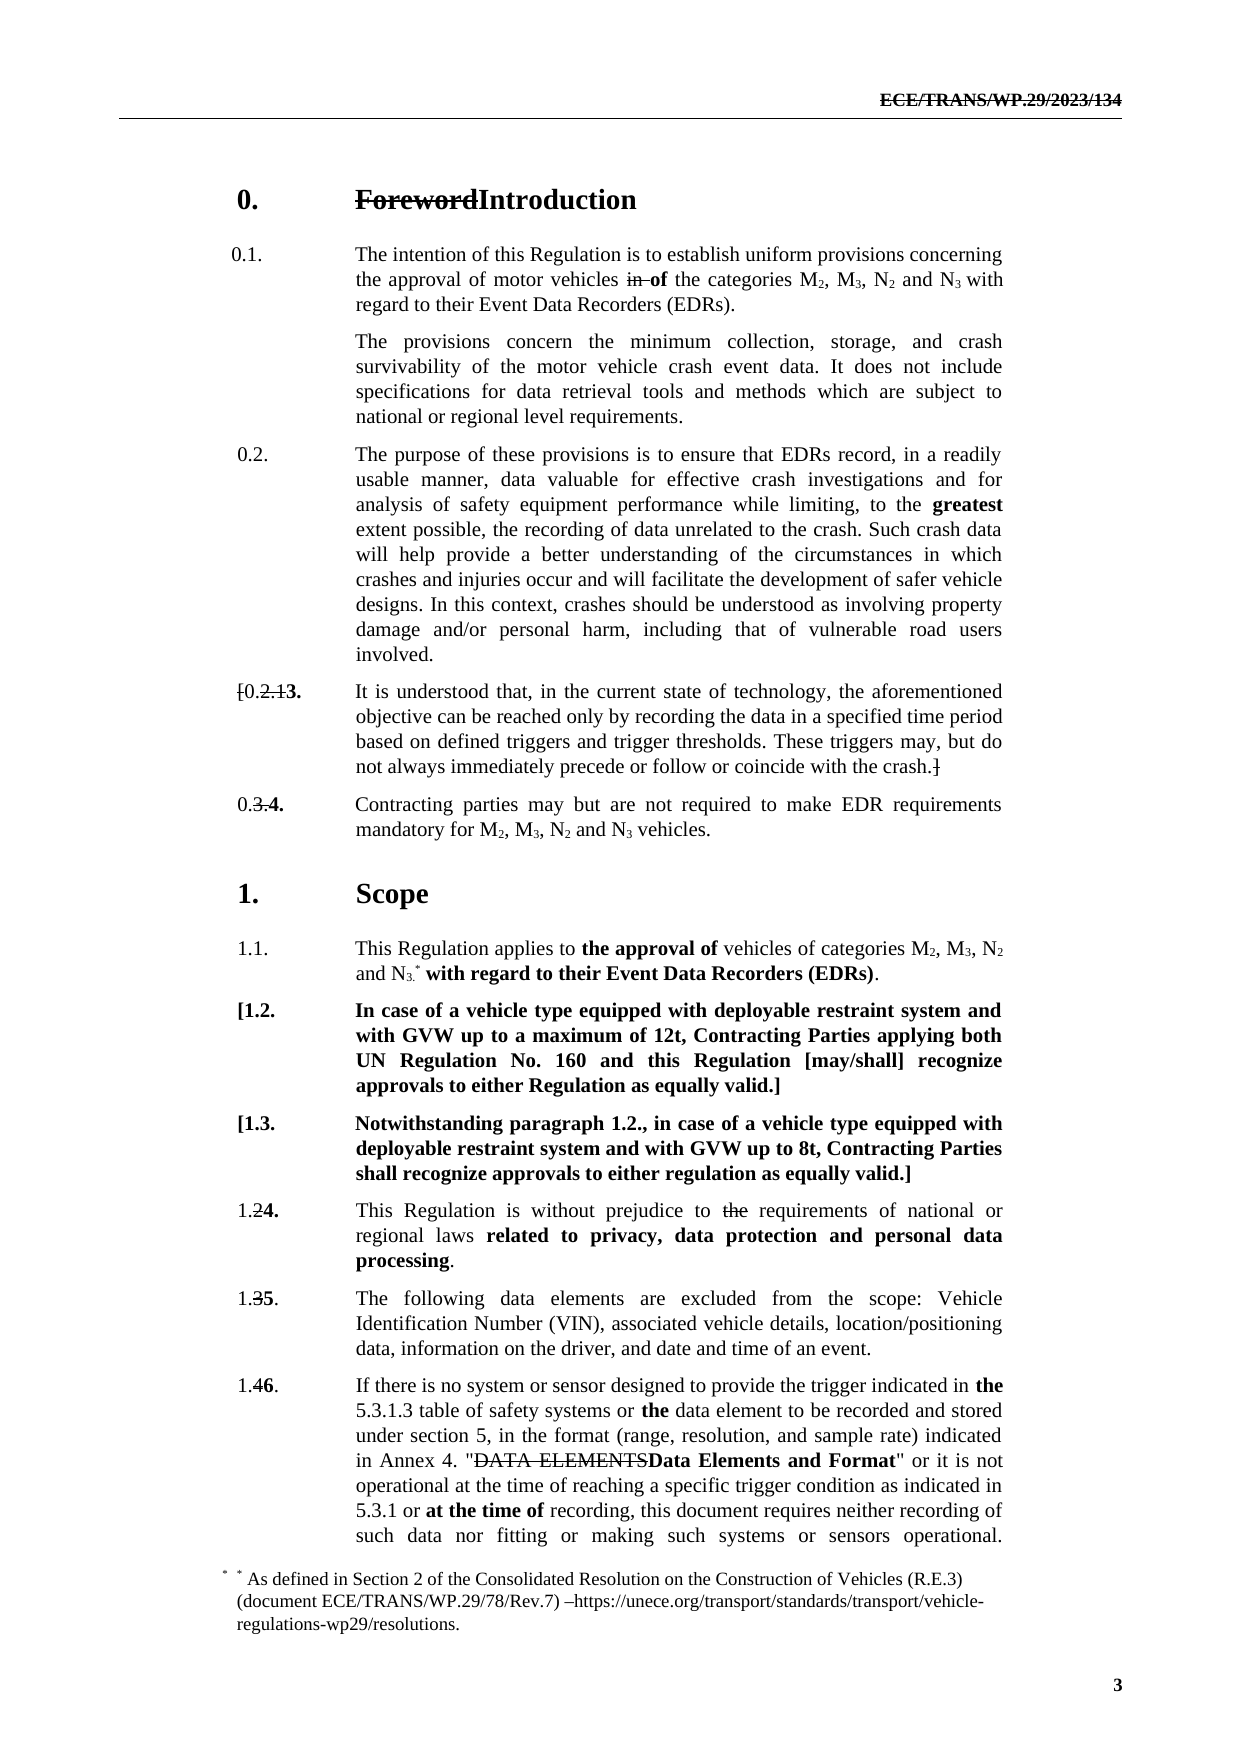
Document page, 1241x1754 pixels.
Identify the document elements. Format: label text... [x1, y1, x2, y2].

text 1.24. This Regulation is without prejudice to the requirements of national or regional laws related to privacy, data protection and personal data processing. [237, 1197, 1003, 1272]
text 0.2. The purpose of these provisions is to ensure that EDRs record, in a readily usable manner, data valuable for effective crash investigations and for analysis of safety equipment performance while limiting, to the greatest extent possible, the recording of data unrelated to the crash. Such crash data will help provide a better understanding of the circumstances in which crashes and injuries occur and will facilitate the development of safer vehicle designs. In this context, crashes should be understood as involving property damage and/or personal harm, including that of vulnerable road users involved. [237, 441, 1003, 666]
text The provisions concern the minimum collection, storage, and crash survivability of the motor vehicle crash event data. It does not include specifications for data retrieval tools and methods which are subject to national or regional level requirements. [231, 328, 1003, 428]
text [237, 1372, 1003, 1547]
text 1.1. This Regulation applies to the approval of vehicles of categories M2, M3, N2 and N3.* with regard to their Event Data Recorders (EDRs). [237, 934, 1003, 984]
text 0.1. The intention of this Regulation is to establish uniform provisions concerning the approval of motor vehicles in of the categories M2, M3, N2 and N3 with regard to their Event Data Recorders (EDRs). [231, 241, 1003, 316]
text 0. ForewordIntroduction [118, 184, 1003, 216]
text [0.2.13. It is understood that, in the current state of technology, the aforementioned objective can be reached only by recording the data in a specified time period based on defined triggers and trigger thresholds. These triggers may, but do not always immediately precede or follow or coincide with the crash.] [237, 678, 1003, 778]
text 0.3.4. Contracting parties may but are not required to make EDR requirements mandatory for M2, M3, N2 and N3 vehicles. [237, 791, 1003, 841]
text [1.2. In case of a vehicle type equipped with deployable restraint system and with GVW up to a maximum of 12t, Contracting Parties applying both UN Regulation No. 160 and this Regulation [may/shall] recognize approvals to either Regulation as equally valid.] [237, 997, 1003, 1097]
text 1.35. The following data elements are excluded from the scope: Vehicle Identification Number (VIN), associated vehicle details, location/positioning data, information on the driver, and date and time of an event. [237, 1284, 1003, 1359]
text [1.3. Notwithstanding paragraph 1.2., in case of a vehicle type equipped with deployable restraint system and with GVW up to 8t, Contracting Parties shall recognize approvals to either regulation as equally valid.] [237, 1109, 1003, 1184]
text 1. Scope [237, 878, 1003, 909]
